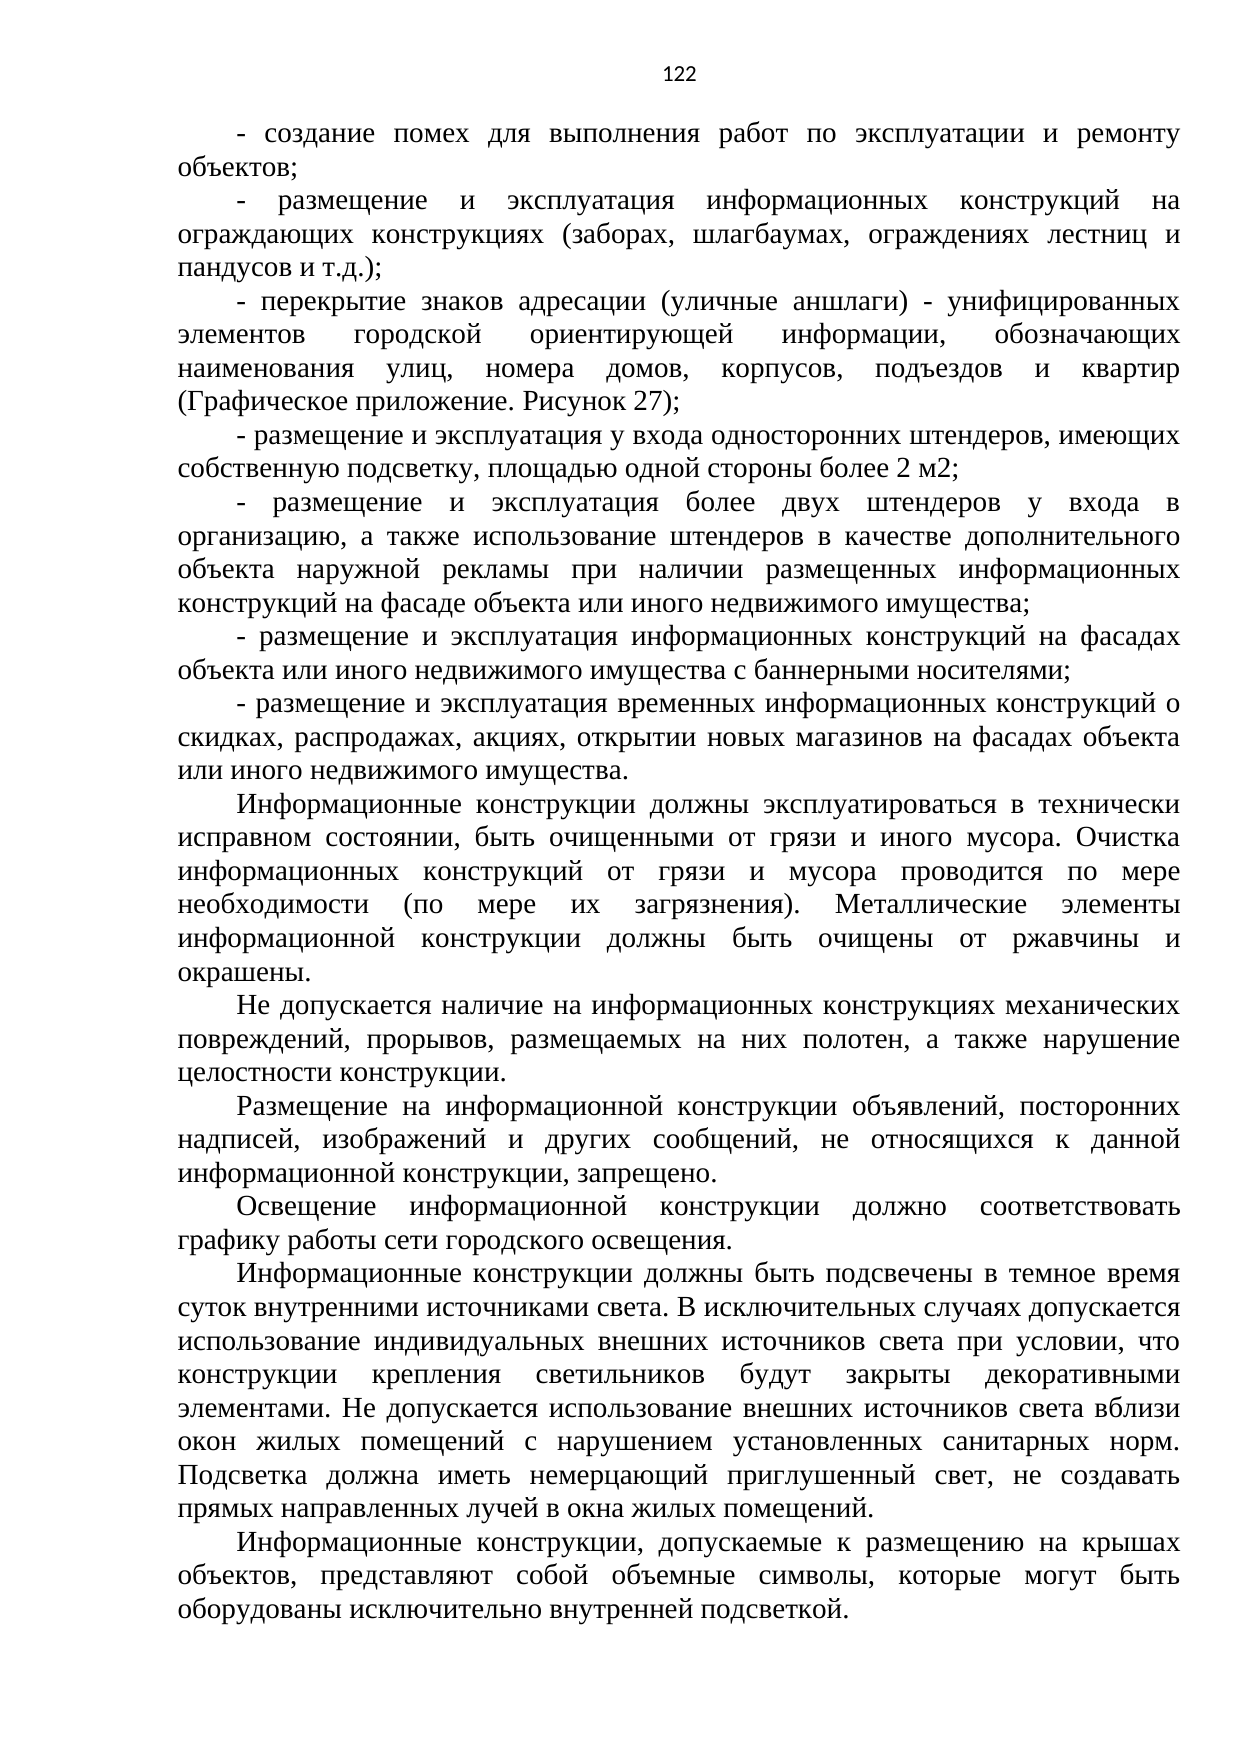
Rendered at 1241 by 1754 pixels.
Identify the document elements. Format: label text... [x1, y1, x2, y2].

text Информационные конструкции, допускаемые к размещению на крышах объектов, представляют собой объемные символы, которые могут быть оборудованы исключительно внутренней подсветкой. [177, 1524, 1181, 1624]
text - создание помех для выполнения работ по эксплуатации и ремонту объектов; [177, 115, 1181, 182]
text - перекрытие знаков адресации (уличные аншлаги) - унифицированных элементов городской ориентирующей информации, обозначающих наименования улиц, номера домов, корпусов, подъездов и квартир (Графическое приложение. Рисунок 27); [177, 283, 1181, 417]
text - размещение и эксплуатация временных информационных конструкций о скидках, распродажах, акциях, открытии новых магазинов на фасадах объекта или иного недвижимого имущества. [177, 685, 1181, 786]
text - размещение и эксплуатация у входа односторонних штендеров, имеющих собственную подсветку, площадью одной стороны более 2 м2; [177, 417, 1181, 484]
text - размещение и эксплуатация информационных конструкций на ограждающих конструкциях (заборах, шлагбаумах, ограждениях лестниц и пандусов и т.д.); [177, 182, 1181, 283]
text Размещение на информационной конструкции объявлений, посторонних надписей, изображений и других сообщений, не относящихся к данной информационной конструкции, запрещено. [177, 1088, 1181, 1188]
text Информационные конструкции должны эксплуатироваться в технически исправном состоянии, быть очищенными от грязи и иного мусора. Очистка информационных конструкций от грязи и мусора проводится по мере необходимости (по мере их загрязнения). Металлические элементы информационной конструкции должны быть очищены от ржавчины и окрашены. [177, 786, 1181, 987]
text Не допускается наличие на информационных конструкциях механических повреждений, прорывов, размещаемых на них полотен, а также нарушение целостности конструкции. [177, 987, 1181, 1088]
text - размещение и эксплуатация более двух штендеров у входа в организацию, а также использование штендеров в качестве дополнительного объекта наружной рекламы при наличии размещенных информационных конструкций на фасаде объекта или иного недвижимого имущества; [177, 484, 1181, 618]
text Освещение информационной конструкции должно соответствовать графику работы сети городского освещения. [177, 1188, 1181, 1256]
text - размещение и эксплуатация информационных конструкций на фасадах объекта или иного недвижимого имущества с баннерными носителями; [177, 618, 1181, 685]
text Информационные конструкции должны быть подсвечены в темное время суток внутренними источниками света. В исключительных случаях допускается использование индивидуальных внешних источников света при условии, что конструкции крепления светильников будут закрыты декоративными элементами. Не допускается использование внешних источников света вблизи окон жилых помещений с нарушением установленных санитарных норм. Подсветка должна иметь немерцающий приглушенный свет, не создавать прямых направленных лучей в окна жилых помещений. [177, 1256, 1181, 1524]
